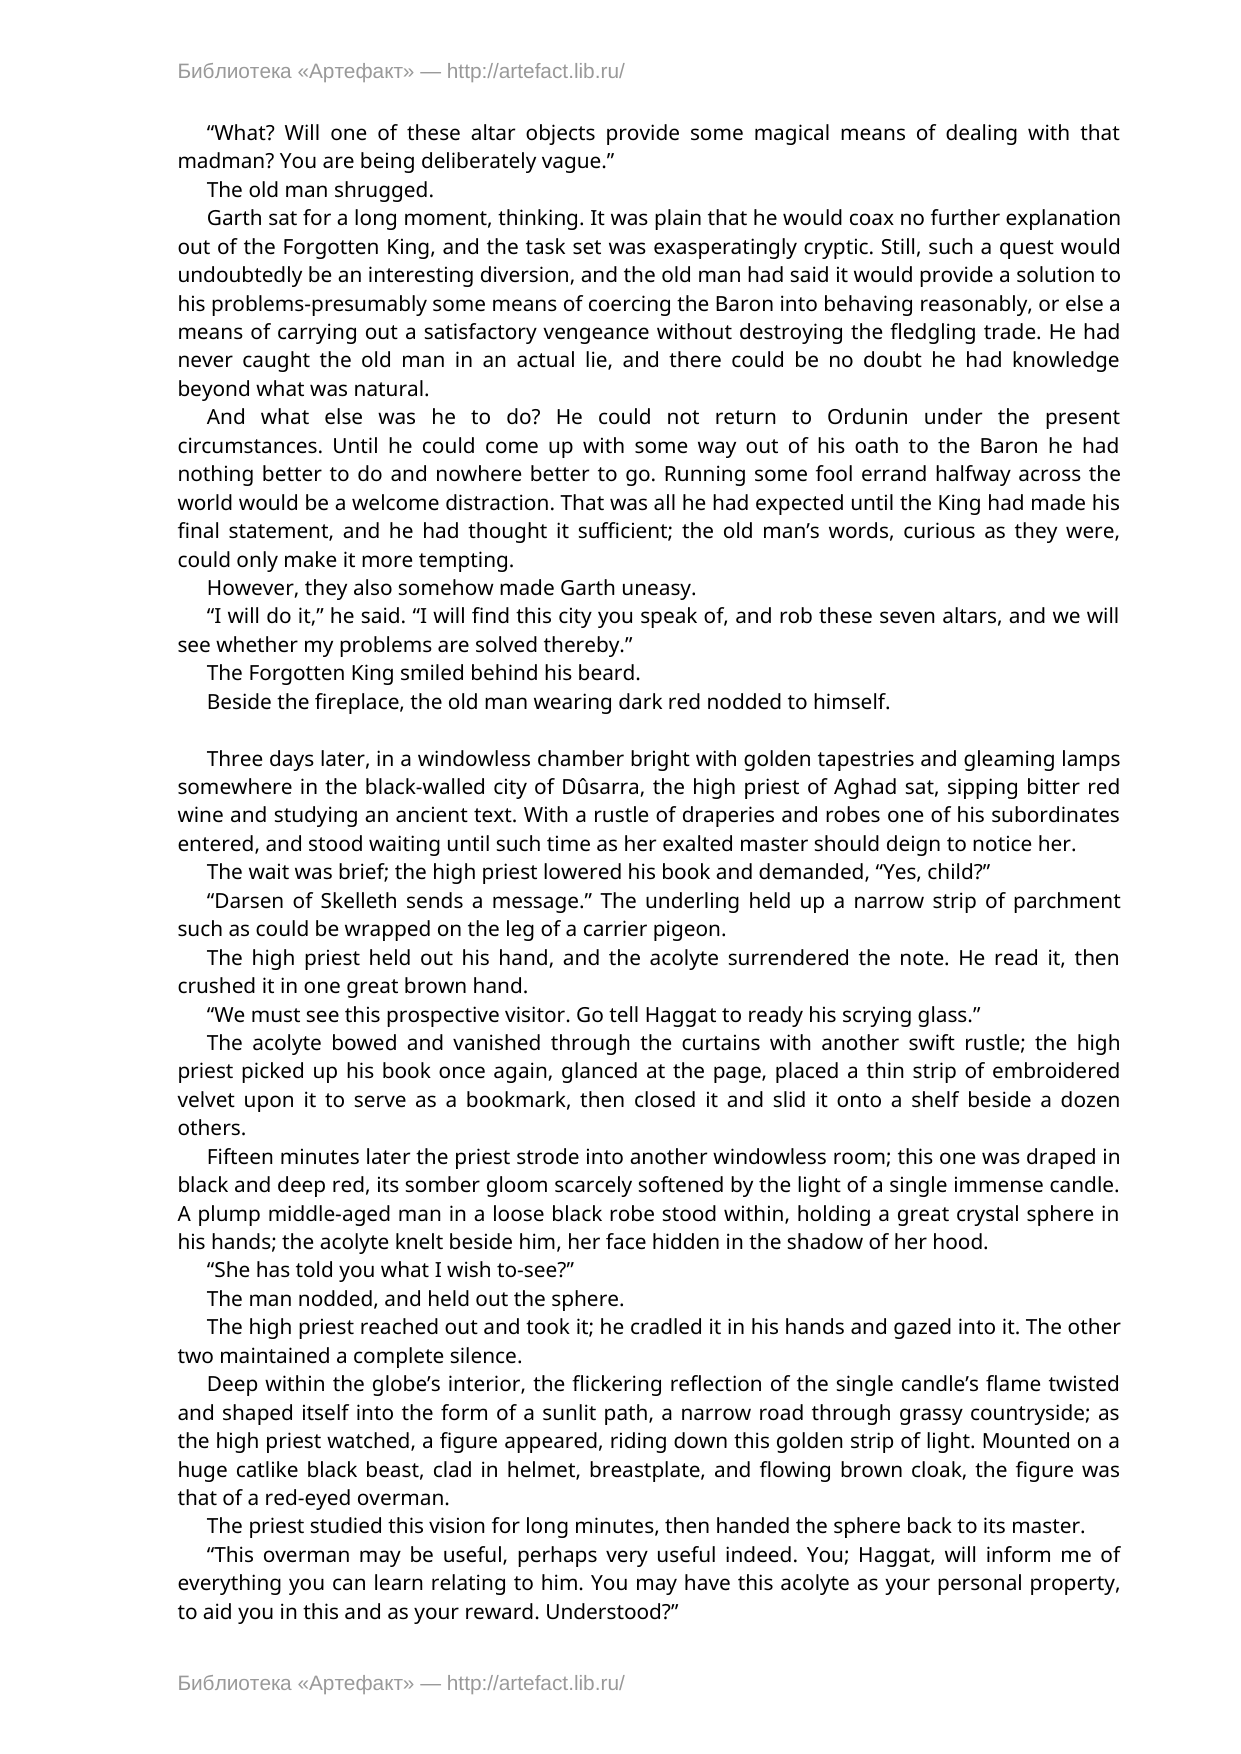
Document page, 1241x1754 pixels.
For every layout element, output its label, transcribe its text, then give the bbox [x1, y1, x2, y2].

text The Forgotten King smiled behind his beard. [177, 658, 1122, 687]
text “She has told you what I wish to-see?” [177, 1256, 1122, 1284]
text “Darsen of Skelleth sends a message.” The underling held up a narrow strip of parchment such as could be wrapped on the leg of a carrier pigeon. [177, 886, 1122, 943]
text “What? Will one of these altar objects provide some magical means of dealing with that madman? You are being deliberately vague.” [177, 118, 1122, 175]
text Garth sat for a long moment, thinking. It was plain that he would coax no further explanation out of the Forgotten King, and the task set was exasperatingly cryptic. Still, such a quest would undoubtedly be an interesting diversion, and the old man had said it would provide a solution to his problems-presumably some means of coercing the Baron into behaving reasonably, or else a means of carrying out a satisfactory vengeance without destroying the fledgling trade. He had never caught the old man in an actual lie, and there could be no doubt he had knowledge beyond what was natural. [177, 203, 1122, 402]
text Deep within the globe’s interior, the flickering reflection of the single candle’s flame twisted and shaped itself into the form of a sunlit path, a narrow road through grassy countryside; as the high priest watched, a figure appeared, riding down this golden strip of light. Mounted on a huge catlike black beast, clad in helmet, breastplate, and flowing brown cloak, the figure was that of a red-eyed overman. [177, 1369, 1122, 1512]
text However, they also somehow made Garth uneasy. [177, 573, 1122, 602]
text Beside the fireplace, the old man wearing dark red nodded to himself. [177, 687, 1122, 715]
text Fifteen minutes later the priest strode into another windowless room; this one was draped in black and deep red, its somber gloom scarcely softened by the light of a single immense candle. A plump middle-aged man in a loose black robe stood within, holding a great crystal sphere in his hands; the acolyte knelt beside him, her face hidden in the shadow of her hood. [177, 1142, 1122, 1256]
text The acolyte bowed and vanished through the curtains with another swift rustle; the high priest picked up his book once again, glanced at the page, placed a thin strip of embroidered velvet upon it to serve as a bookmark, then closed it and slid it onto a shelf beside a dozen others. [177, 1028, 1122, 1142]
text The old man shrugged. [177, 175, 1122, 203]
text Three days later, in a windowless chamber bright with golden tapestries and gleaming lamps somewhere in the black-walled city of Dûsarra, the high priest of Aghad sat, sipping bitter red wine and studying an ancient text. With a rustle of draperies and robes one of his subordinates entered, and stood waiting until such time as her exalted master should deign to notice her. [177, 744, 1122, 857]
text The man nodded, and held out the sphere. [177, 1284, 1122, 1312]
text The high priest held out his hand, and the acolyte surrendered the note. He read it, then crushed it in one great brown hand. [177, 943, 1122, 1000]
text The wait was brief; the high priest lowered his book and demanded, “Yes, child?” [177, 857, 1122, 886]
text “This overman may be useful, perhaps very useful indeed. You; Haggat, will inform me of everything you can learn relating to him. You may have this acolyte as your personal property, to aid you in this and as your reward. Understood?” [177, 1540, 1122, 1625]
text The priest studied this vision for long minutes, then handed the sphere back to its master. [177, 1512, 1122, 1540]
text The high priest reached out and took it; he cradled it in his hands and gazed into it. The other two maintained a complete silence. [177, 1312, 1122, 1369]
text “I will do it,” he said. “I will find this city you speak of, and rob these seven altars, and we will see whether my problems are solved thereby.” [177, 602, 1122, 658]
text “We must see this prospective visitor. Go tell Haggat to ready his scrying glass.” [177, 1000, 1122, 1028]
text And what else was he to do? He could not return to Ordunin under the present circumstances. Until he could come up with some way out of his oath to the Baron he had nothing better to do and nowhere better to go. Running some fool errand halfway across the world would be a welcome distraction. That was all he had expected until the King had made his final statement, and he had thought it sufficient; the old man’s words, curious as they were, could only make it more tempting. [177, 402, 1122, 573]
